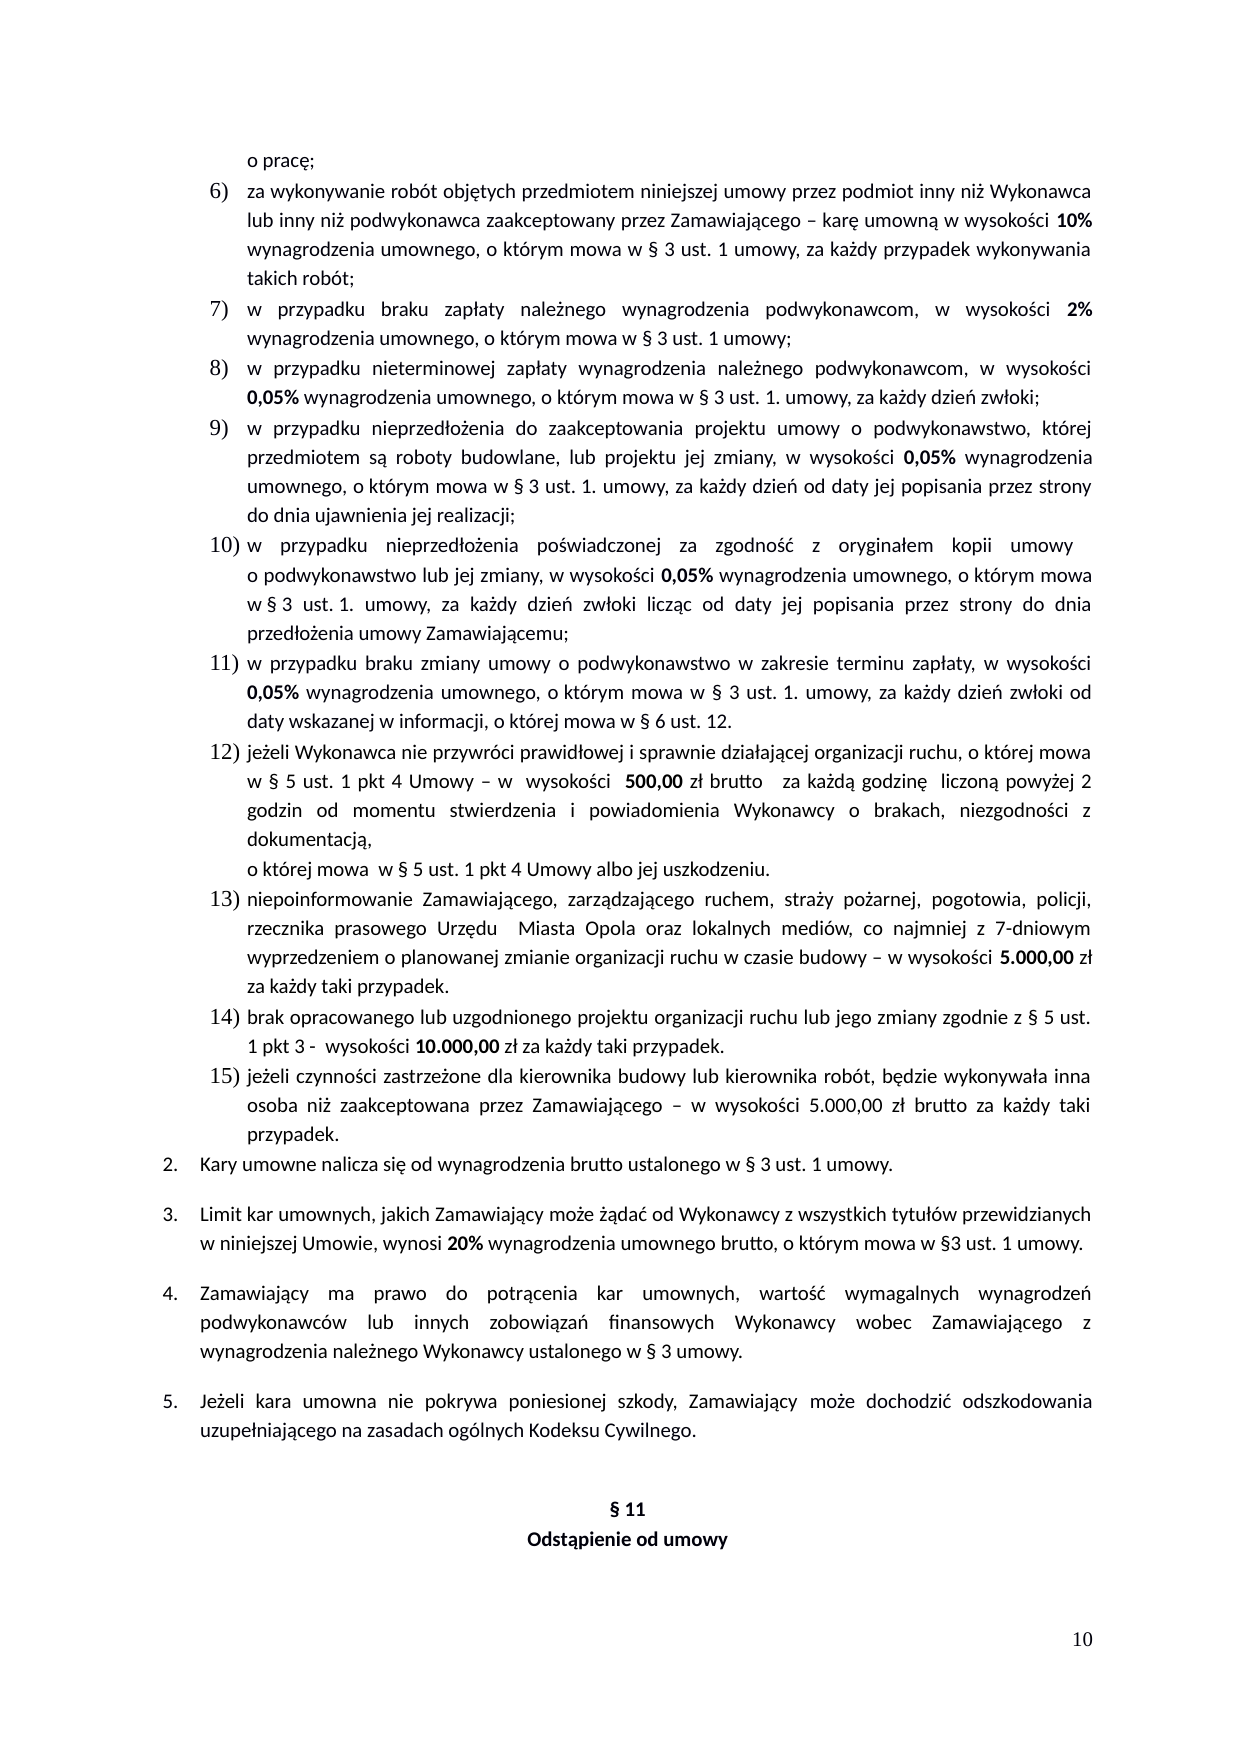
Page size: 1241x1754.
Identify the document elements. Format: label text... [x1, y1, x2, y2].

list niepoinformowanie Zamawiającego, zarządzającego ruchem, straży pożarnej, pogotowia, policji, rzecznika prasowego Urzędu Miasta Opola oraz lokalnych mediów, co najmniej z 7-dniowym wyprzedzeniem o planowanej zmianie organizacji ruchu w czasie budowy – w wysokości 5.000,00 zł za każdy taki przypadek. [209, 885, 1092, 999]
list za wykonywanie robót objętych przedmiotem niniejszej umowy przez podmiot inny niż Wykonawca lub inny niż podwykonawca zaakceptowany przez Zamawiającego – karę umowną w wysokości 10% wynagrodzenia umownego, o którym mowa w § 3 ust. 1 umowy, za każdy przypadek wykonywania takich robót; [209, 177, 1092, 291]
text Odstąpienie od umowy [162, 1526, 1092, 1551]
list jeżeli Wykonawca nie przywróci prawidłowej i sprawnie działającej organizacji ruchu, o której mowa w § 5 ust. 1 pkt 4 Umowy – w wysokości 500,00 zł brutto za każdą godzinę liczoną powyżej 2 godzin od momentu stwierdzenia i powiadomienia Wykonawcy o brakach, niezgodności z dokumentacją, o której mowa w § 5 ust. 1 pkt 4 Umowy albo jej uszkodzeniu. [209, 738, 1092, 881]
list w przypadku nieprzedłożenia poświadczonej za zgodność z oryginałem kopii umowy o podwykonawstwo lub jej zmiany, w wysokości 0,05% wynagrodzenia umownego, o którym mowa w § 3 ust. 1. umowy, za każdy dzień zwłoki licząc od daty jej popisania przez strony do dnia przedłożenia umowy Zamawiającemu; [209, 531, 1092, 646]
list Jeżeli kara umowna nie pokrywa poniesionej szkody, Zamawiający może dochodzić odszkodowania uzupełniającego na zasadach ogólnych Kodeksu Cywilnego. [162, 1388, 1092, 1443]
list w przypadku braku zapłaty należnego wynagrodzenia podwykonawcom, w wysokości 2% wynagrodzenia umownego, o którym mowa w § 3 ust. 1 umowy; [209, 295, 1092, 350]
list jeżeli czynności zastrzeżone dla kierownika budowy lub kierownika robót, będzie wykonywała inna osoba niż zaakceptowana przez Zamawiającego – w wysokości 5.000,00 zł brutto za każdy taki przypadek. [209, 1062, 1092, 1147]
list Limit kar umownych, jakich Zamawiający może żądać od Wykonawcy z wszystkich tytułów przewidzianych w niniejszej Umowie, wynosi 20% wynagrodzenia umownego brutto, o którym mowa w §3 ust. 1 umowy. [162, 1201, 1092, 1255]
text § 11 [162, 1497, 1092, 1522]
list brak opracowanego lub uzgodnionego projektu organizacji ruchu lub jego zmiany zgodnie z § 5 ust. 1 pkt 3 - wysokości 10.000,00 zł za każdy taki przypadek. [209, 1003, 1092, 1058]
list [209, 148, 1092, 173]
list w przypadku braku zmiany umowy o podwykonawstwo w zakresie terminu zapłaty, w wysokości 0,05% wynagrodzenia umownego, o którym mowa w § 3 ust. 1. umowy, za każdy dzień zwłoki od daty wskazanej w informacji, o której mowa w § 6 ust. 12. [209, 649, 1092, 734]
list w przypadku nieprzedłożenia do zaakceptowania projektu umowy o podwykonawstwo, której przedmiotem są roboty budowlane, lub projektu jej zmiany, w wysokości 0,05% wynagrodzenia umownego, o którym mowa w § 3 ust. 1. umowy, za każdy dzień od daty jej popisania przez strony do dnia ujawnienia jej realizacji; [209, 414, 1092, 528]
list Kary umowne nalicza się od wynagrodzenia brutto ustalonego w § 3 ust. 1 umowy. [162, 1151, 1092, 1176]
list Zamawiający ma prawo do potrącenia kar umownych, wartość wymagalnych wynagrodzeń podwykonawców lub innych zobowiązań finansowych Wykonawcy wobec Zamawiającego z wynagrodzenia należnego Wykonawcy ustalonego w § 3 umowy. [162, 1280, 1092, 1364]
list w przypadku nieterminowej zapłaty wynagrodzenia należnego podwykonawcom, w wysokości 0,05% wynagrodzenia umownego, o którym mowa w § 3 ust. 1. umowy, za każdy dzień zwłoki; [209, 354, 1092, 410]
